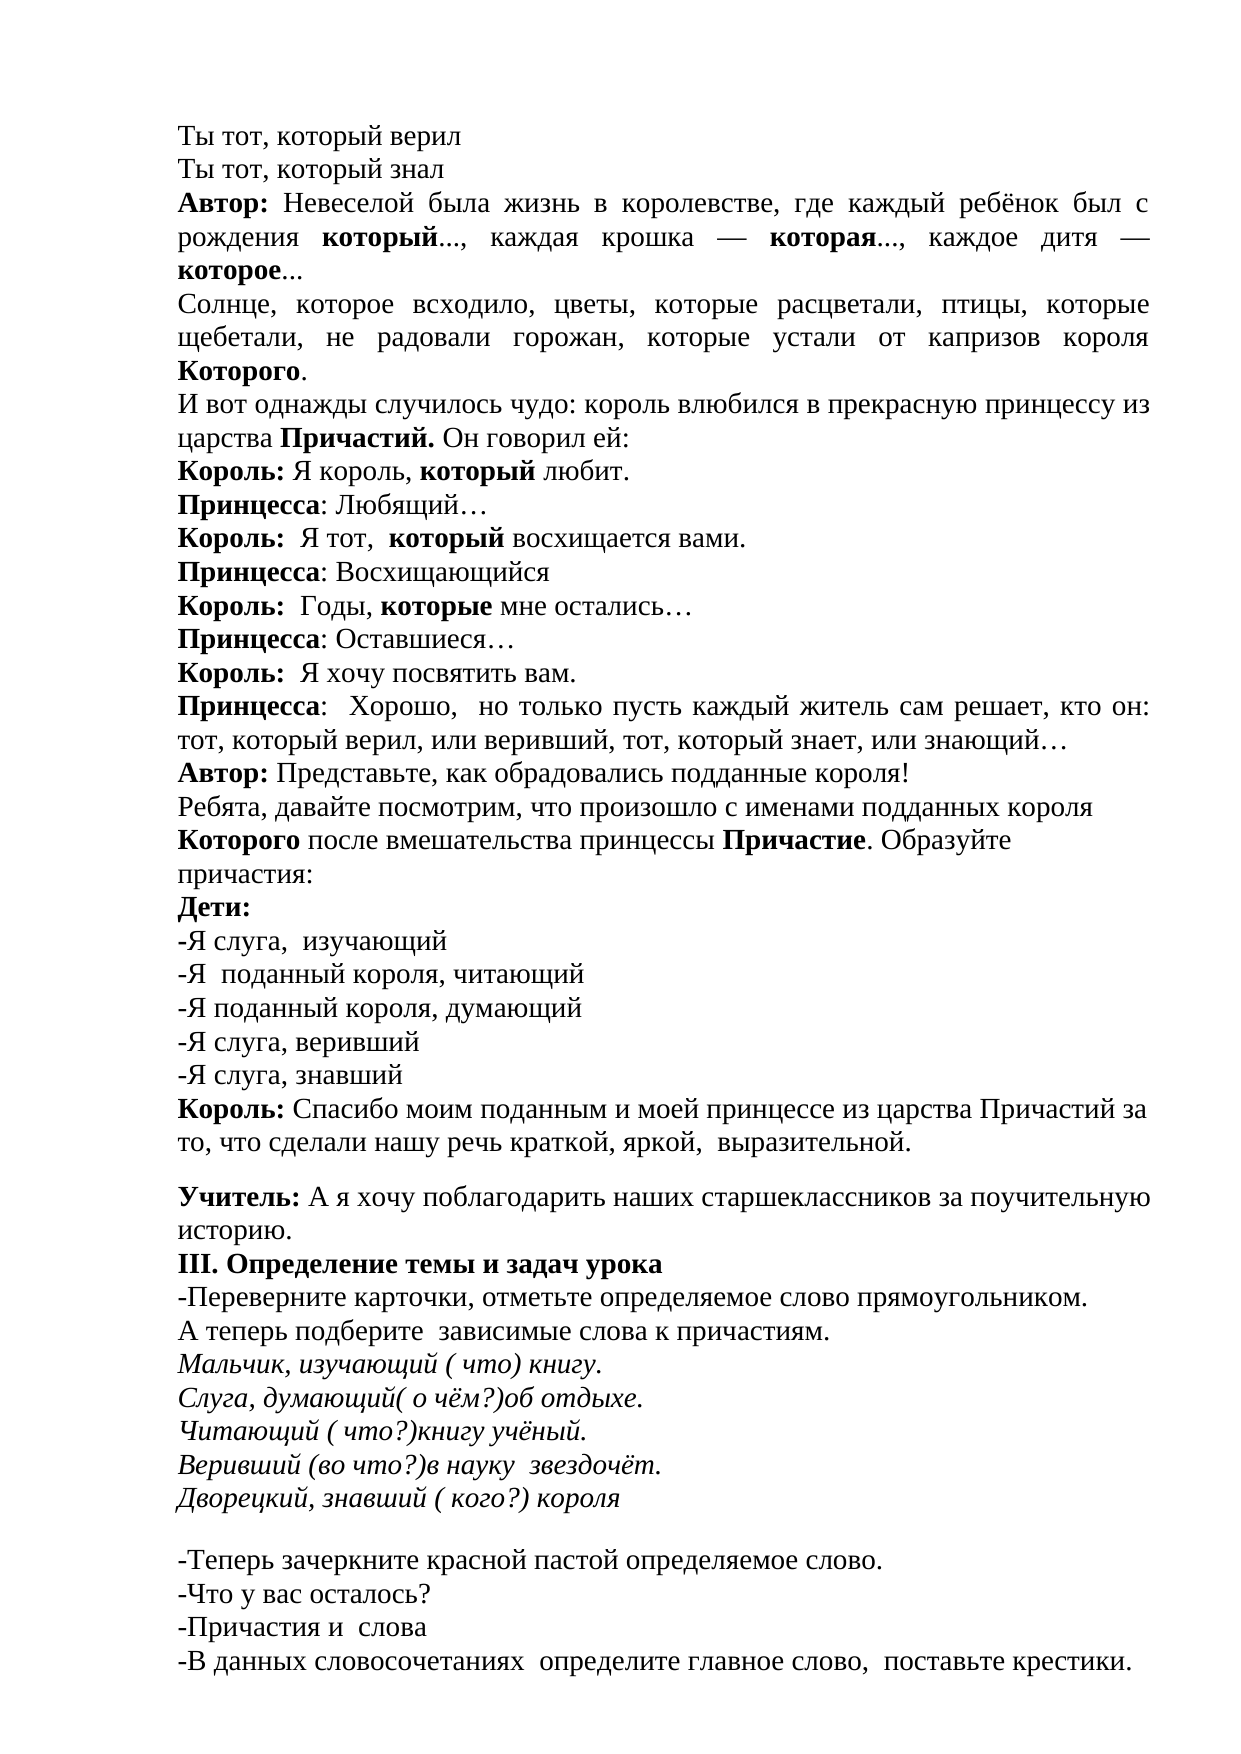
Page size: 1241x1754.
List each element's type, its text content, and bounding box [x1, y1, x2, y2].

text -Я поданный короля, думающий [177, 990, 1152, 1024]
text Учитель: А я хочу поблагодарить наших старшеклассников за поучительную историю. [177, 1179, 1152, 1246]
text Читающий ( что?)книгу учёный. [177, 1413, 1152, 1447]
text А теперь подберите зависимые слова к причастиям. [177, 1313, 1152, 1346]
text -Что у вас осталось? [177, 1576, 1152, 1609]
list Король: Я хочу посвятить вам. [177, 655, 1152, 688]
list Принцесса: Оставшиеся… [177, 621, 1152, 655]
list Автор: Представьте, как обрадовались подданные короля! [177, 755, 1152, 789]
list Король: Я король, который любит. [177, 453, 1152, 487]
text -Теперь зачеркните красной пастой определяемое слово. [177, 1542, 1152, 1576]
list Принцесса: Любящий… [177, 487, 1152, 521]
text -Я поданный короля, читающий [177, 957, 1152, 990]
text Король: Спасибо моим поданным и моей принцессе из царства Причастий за то, что сделали нашу речь краткой, яркой, выразительной. [177, 1091, 1152, 1158]
text -Я слуга, знавший [177, 1057, 1152, 1091]
text Мальчик, изучающий ( что) книгу. [177, 1346, 1152, 1380]
list Король: Я тот, который восхищается вами. [177, 521, 1152, 554]
list Король: Годы, которые мне остались… [177, 588, 1152, 621]
list Принцесса: Восхищающийся [177, 554, 1152, 588]
text Ребята, давайте посмотрим, что произошло с именами подданных короля Которого после вмешательства принцессы Причастие. Образуйте причастия: [177, 789, 1152, 889]
text Дети: [177, 889, 1152, 923]
list И вот однажды случилось чудо: король влюбился в прекрасную принцессу из царства Причастий. Он говорил ей: [177, 386, 1152, 453]
text Дворецкий, знавший ( кого?) короля [177, 1481, 1152, 1514]
text Веривший (во что?)в науку звездочёт. [177, 1447, 1152, 1481]
text -В данных словосочетаниях определите главное слово, поставьте крестики. [177, 1643, 1152, 1676]
list Ты тот, который знал [177, 152, 1150, 185]
text III. Определение темы и задач урока [177, 1246, 1152, 1279]
text -Переверните карточки, отметьте определяемое слово прямоугольником. [177, 1279, 1152, 1313]
list Ты тот, который верил [177, 118, 1150, 152]
text -Я слуга, веривший [177, 1024, 1152, 1057]
list Принцесса: Хорошо, но только пусть каждый житель сам решает, кто он: тот, который верил, или веривший, тот, который знает, или знающий… [177, 688, 1152, 755]
list Автор: Невеселой была жизнь в королевстве, где каждый ребёнок был с рождения который..., каждая крошка — которая..., каждое дитя — которое... [177, 185, 1150, 286]
text Слуга, думающий( о чём?)об отдыхе. [177, 1380, 1152, 1413]
text -Я слуга, изучающий [177, 923, 1152, 957]
text -Причастия и слова [177, 1609, 1152, 1643]
list Солнце, которое всходило, цветы, которые расцветали, птицы, которые щебетали, не радовали горожан, которые устали от капризов короля Которого. [177, 286, 1150, 386]
